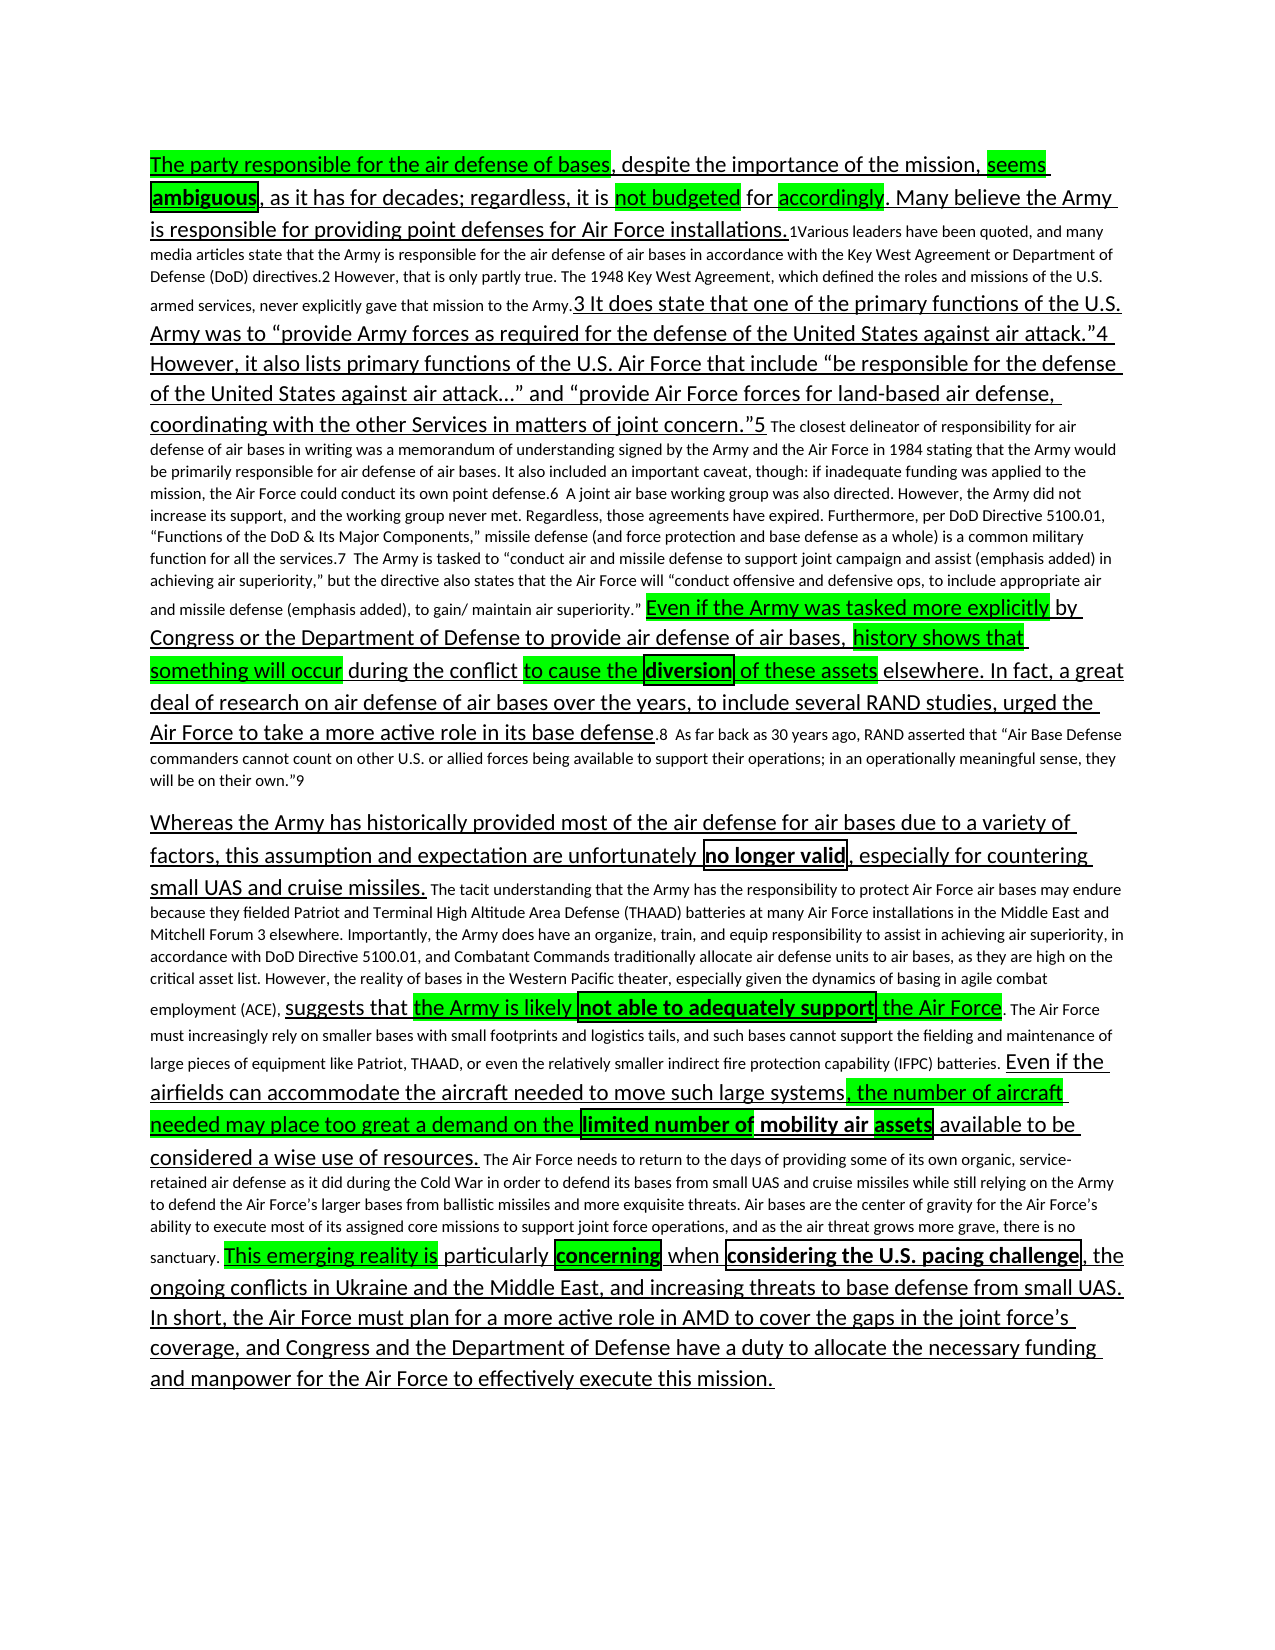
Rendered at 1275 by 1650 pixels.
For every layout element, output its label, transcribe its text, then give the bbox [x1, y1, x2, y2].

text Whereas the Army has historically provided most of the air defense for air bases due to a variety of factors, this assumption and expectation are unfortunately no longer valid, especially for countering small UAS and cruise missiles. The tacit understanding that the Army has the responsibility to protect Air Force air bases may endure because they fielded Patriot and Terminal High Altitude Area Defense (THAAD) batteries at many Air Force installations in the Middle East and Mitchell Forum 3 elsewhere. Importantly, the Army does have an organize, train, and equip responsibility to assist in achieving air superiority, in accordance with DoD Directive 5100.01, and Combatant Commands traditionally allocate air defense units to air bases, as they are high on the critical asset list. However, the reality of bases in the Western Pacific theater, especially given the dynamics of basing in agile combat employment (ACE), suggests that the Army is likely not able to adequately support the Air Force. The Air Force must increasingly rely on smaller bases with small footprints and logistics tails, and such bases cannot support the fielding and maintenance of large pieces of equipment like Patriot, THAAD, or even the relatively smaller indirect fire protection capability (IFPC) batteries. Even if the airfields can accommodate the aircraft needed to move such large systems, the number of aircraft needed may place too great a demand on the limited number of mobility air assets available to be considered a wise use of resources. The Air Force needs to return to the days of providing some of its own organic, service-retained air defense as it did during the Cold War in order to defend its bases from small UAS and cruise missiles while still relying on the Army to defend the Air Force’s larger bases from ballistic missiles and more exquisite threats. Air bases are the center of gravity for the Air Force’s ability to execute most of its assigned core missions to support joint force operations, and as the air threat grows more grave, there is no sanctuary. This emerging reality is particularly concerning when considering the U.S. pacing challenge, the ongoing conflicts in Ukraine and the Middle East, and increasing threats to base defense from small UAS. In short, the Air Force must plan for a more active role in AMD to cover the gaps in the joint force’s coverage, and Congress and the Department of Defense have a duty to allocate the necessary funding and manpower for the Air Force to effectively execute this mission. [150, 808, 1125, 1392]
text The party responsible for the air defense of bases, despite the importance of the mission, seems ambiguous, as it has for decades; regardless, it is not budgeted for accordingly. Many believe the Army is responsible for providing point defenses for Air Force installations.1Various leaders have been quoted, and many media articles state that the Army is responsible for the air defense of air bases in accordance with the Key West Agreement or Department of Defense (DoD) directives.2 However, that is only partly true. The 1948 Key West Agreement, which defined the roles and missions of the U.S. armed services, never explicitly gave that mission to the Army.3 It does state that one of the primary functions of the U.S. Army was to “provide Army forces as required for the defense of the United States against air attack.”4 However, it also lists primary functions of the U.S. Air Force that include “be responsible for the defense of the United States against air attack…” and “provide Air Force forces for land-based air defense, coordinating with the other Services in matters of joint concern.”5 The closest delineator of responsibility for air defense of air bases in writing was a memorandum of understanding signed by the Army and the Air Force in 1984 stating that the Army would be primarily responsible for air defense of air bases. It also included an important caveat, though: if inadequate funding was applied to the mission, the Air Force could conduct its own point defense.6 A joint air base working group was also directed. However, the Army did not increase its support, and the working group never met. Regardless, those agreements have expired. Furthermore, per DoD Directive 5100.01, “Functions of the DoD & Its Major Components,” missile defense (and force protection and base defense as a whole) is a common military function for all the services.7 The Army is tasked to “conduct air and missile defense to support joint campaign and assist (emphasis added) in achieving air superiority,” but the directive also states that the Air Force will “conduct offensive and defensive ops, to include appropriate air and missile defense (emphasis added), to gain/ maintain air superiority.” Even if the Army was tasked more explicitly by Congress or the Department of Defense to provide air defense of air bases, history shows that something will occur during the conflict to cause the diversion of these assets elsewhere. In fact, a great deal of research on air defense of air bases over the years, to include several RAND studies, urged the Air Force to take a more active role in its base defense.8 As far back as 30 years ago, RAND asserted that “Air Base Defense commanders cannot count on other U.S. or allied forces being available to support their operations; in an operationally meaningful sense, they will be on their own.”9 [150, 150, 1125, 790]
